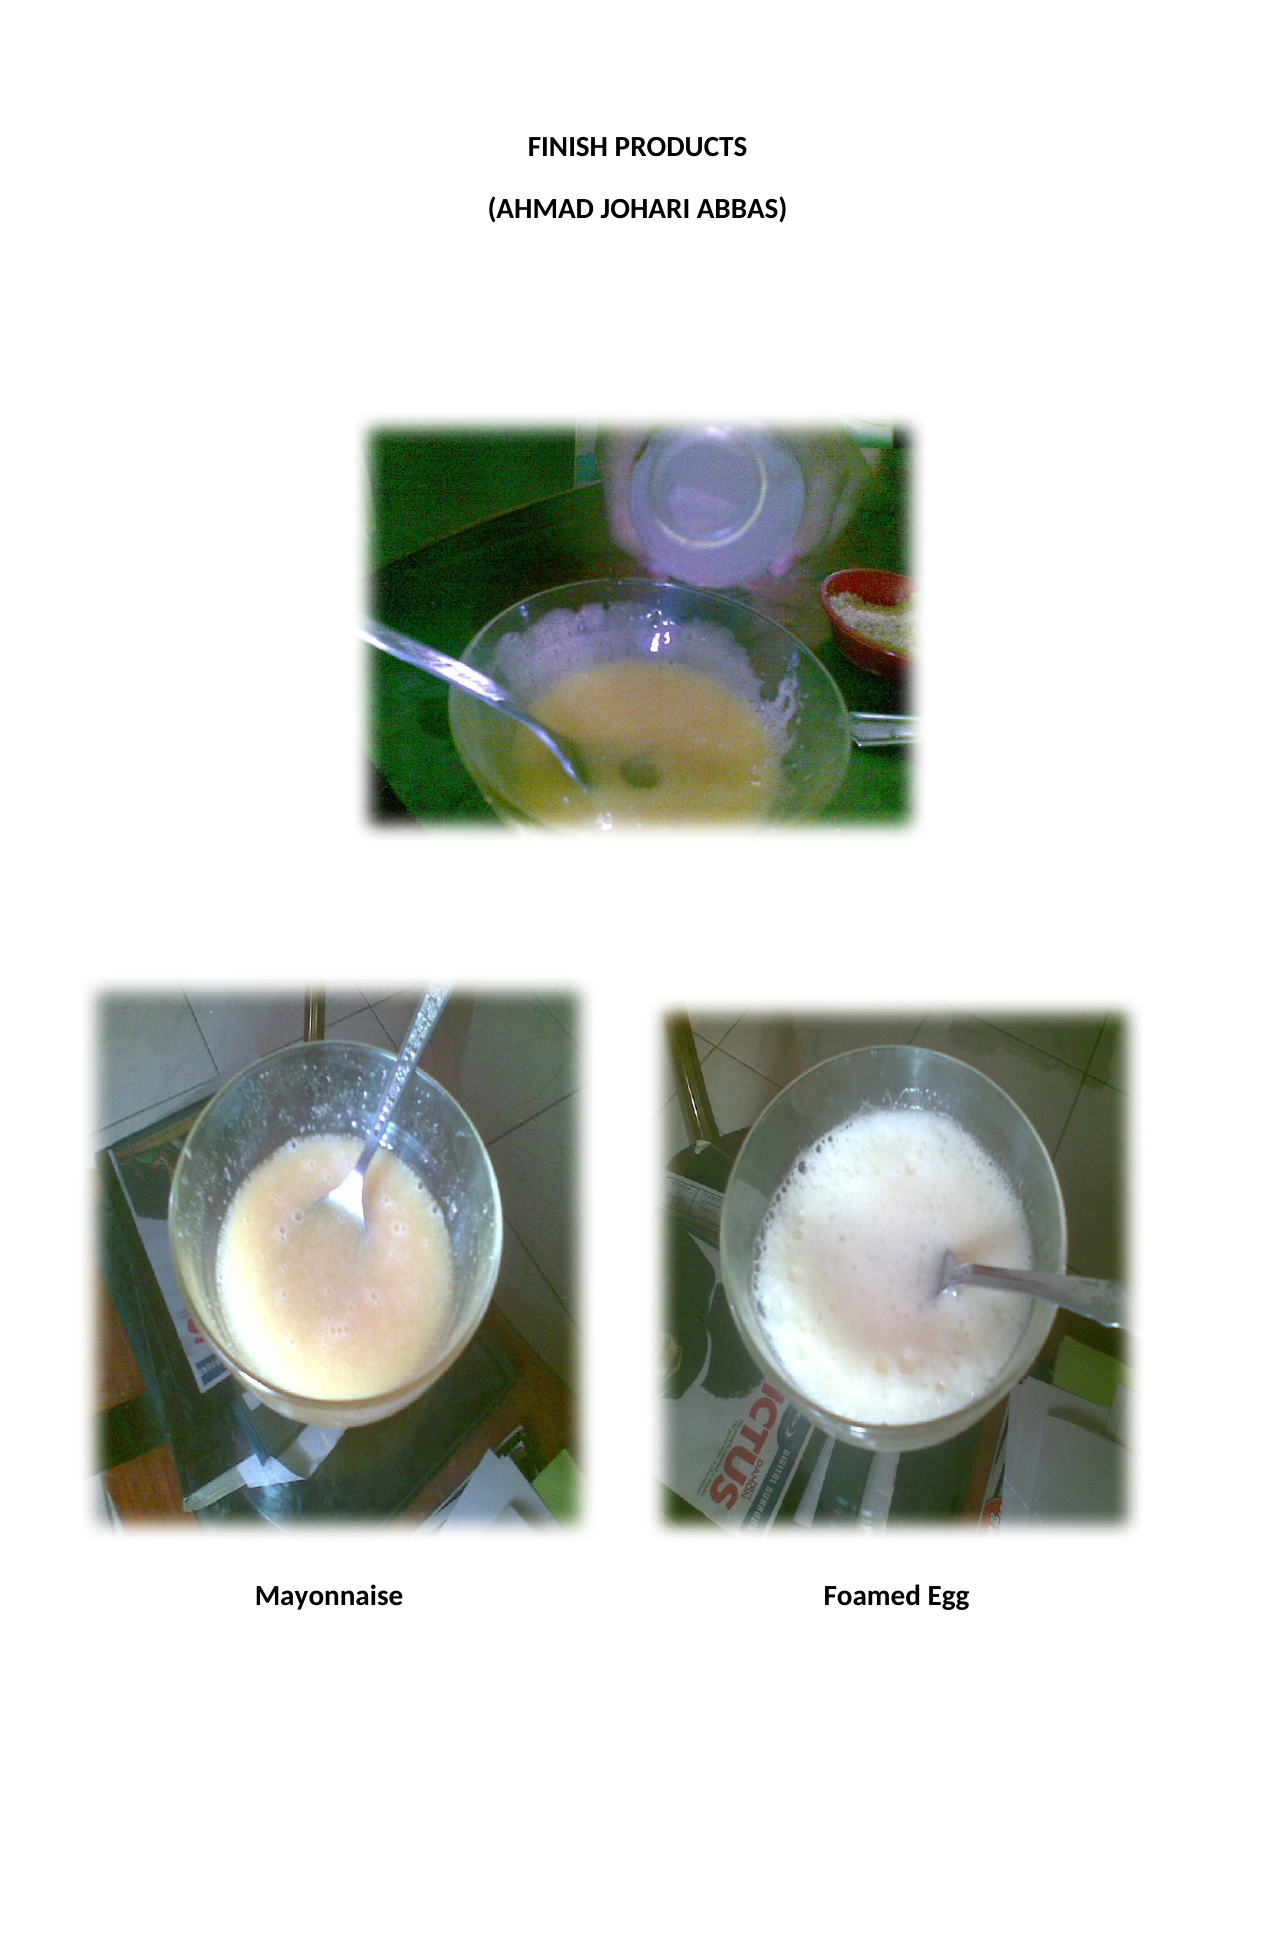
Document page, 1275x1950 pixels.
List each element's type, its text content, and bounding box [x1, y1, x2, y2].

picture [108, 1003, 568, 1513]
text (AHMAD JOHARI ABBAS) [75, 190, 1200, 225]
text FINISH PRODUCTS [75, 128, 1200, 164]
picture [675, 1024, 1117, 1514]
picture [381, 440, 899, 813]
